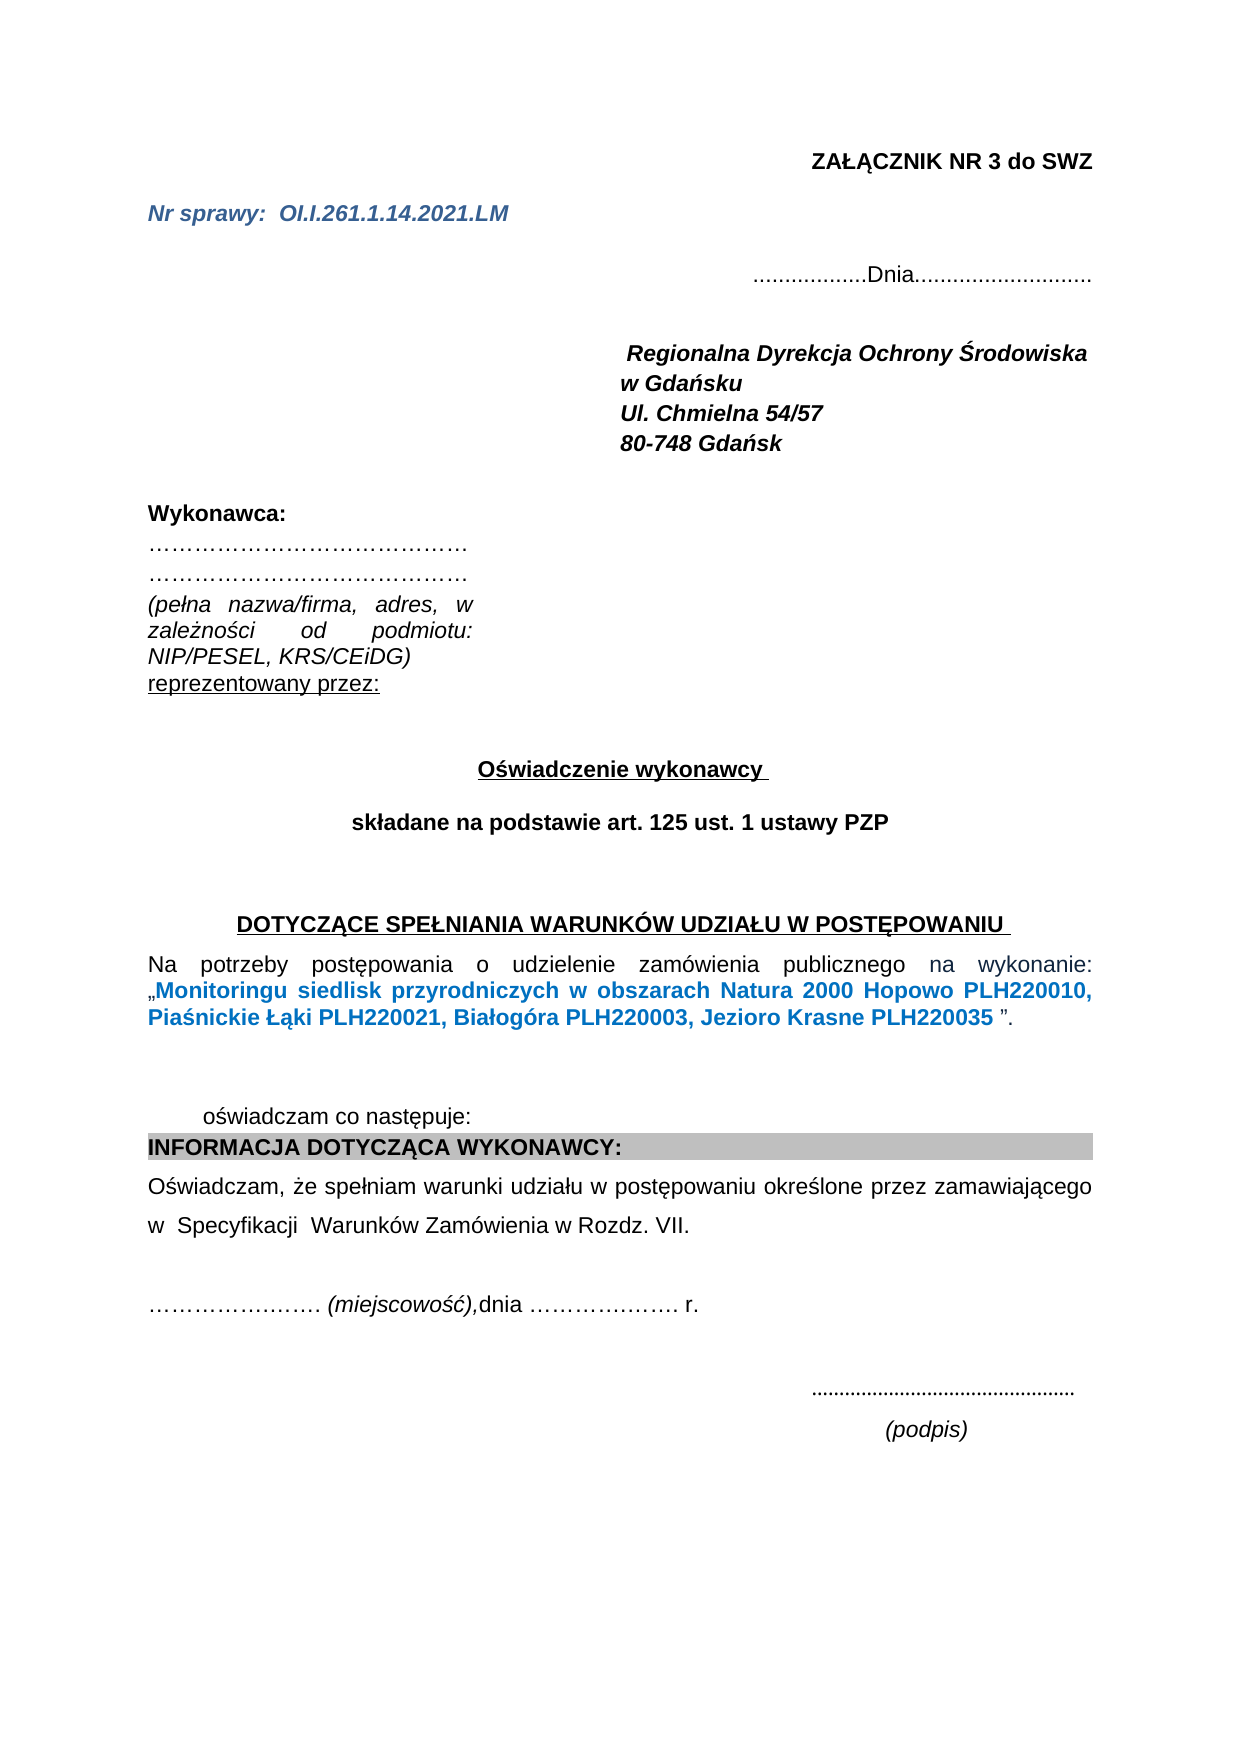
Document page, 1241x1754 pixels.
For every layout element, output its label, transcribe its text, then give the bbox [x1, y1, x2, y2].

text ………………………………………………………………………… [148, 530, 472, 587]
text Wykonawca: [148, 500, 1093, 526]
text Na potrzeby postępowania o udzielenie zamówienia publicznego na wykonanie: „Monitoringu siedlisk przyrodniczych w obszarach Natura 2000 Hopowo PLH220010, Piaśnickie Łąki PLH220021, Białogóra PLH220003, Jezioro Krasne PLH220035 ”. [148, 951, 1093, 1030]
text 80-748 Gdańsk [620, 430, 1093, 457]
text oświadczam co następuje: [177, 1103, 1093, 1129]
text Oświadczenie wykonawcy [148, 756, 1093, 783]
text ..................Dnia............................ [148, 261, 1093, 287]
text (podpis) [811, 1416, 1093, 1442]
text Regionalna Dyrekcja Ochrony Środowiska [620, 340, 1093, 366]
text INFORMACJA DOTYCZĄCA WYKONAWCY: [148, 1133, 1093, 1160]
text Oświadczam, że spełniam warunki udziału w postępowaniu określone przez zamawiającego w Specyfikacji Warunków Zamówienia w Rozdz. VII. [148, 1173, 1093, 1239]
text składane na podstawie art. 125 ust. 1 ustawy PZP [148, 808, 1093, 835]
text DOTYCZĄCE SPEŁNIANIA WARUNKÓW UDZIAŁU W POSTĘPOWANIU [148, 911, 1093, 938]
text Nr sprawy: OI.I.261.1.14.2021.LM [148, 200, 1093, 227]
text w Gdańsku [620, 370, 1093, 396]
text (pełna nazwa/firma, adres, w zależności od podmiotu: NIP/PESEL, KRS/CEiDG) [148, 591, 472, 670]
text ZAŁĄCZNIK NR 3 do SWZ [148, 148, 1093, 174]
text reprezentowany przez: [148, 670, 1093, 696]
text …………….……. (miejscowość),dnia ………….……. r. [148, 1291, 1093, 1318]
text Ul. Chmielna 54/57 [620, 400, 1093, 426]
text ………………………………………… [148, 1373, 1093, 1402]
